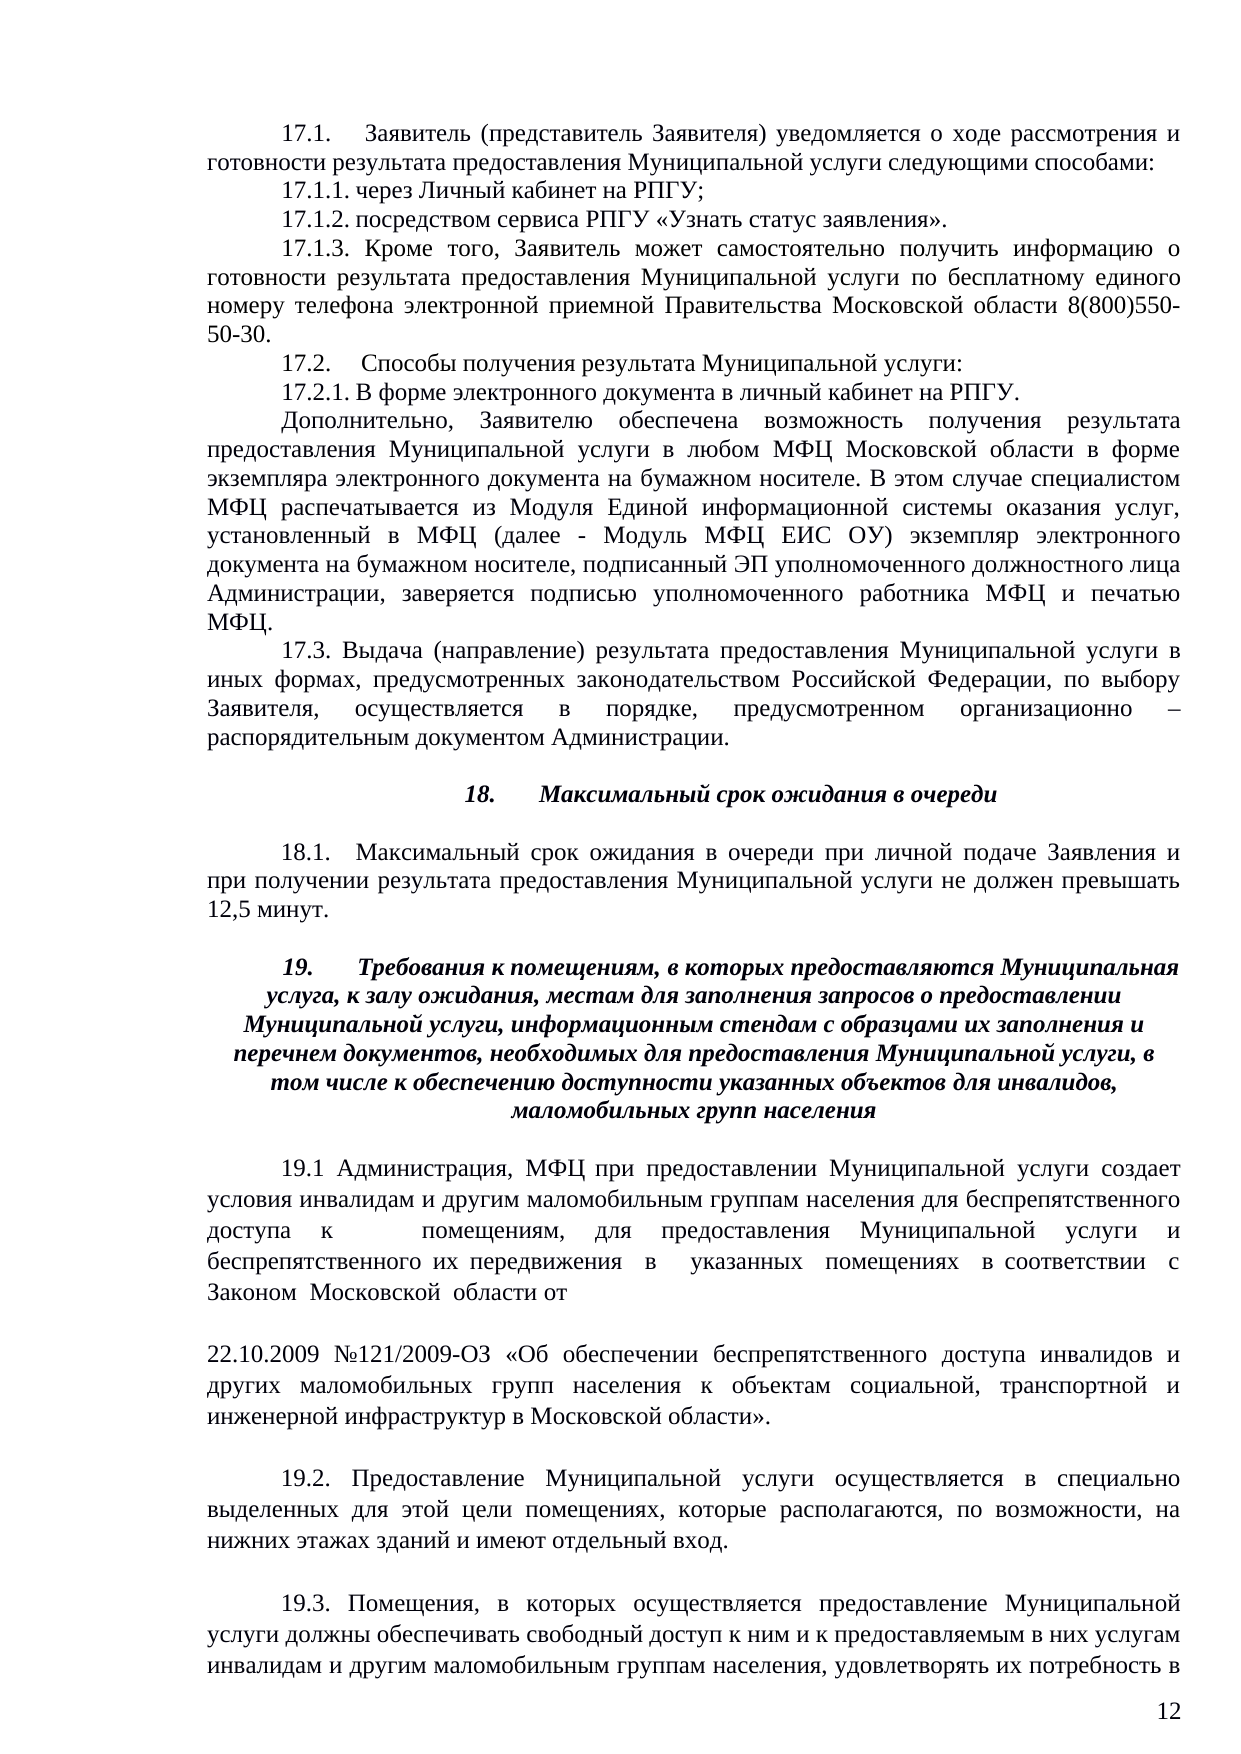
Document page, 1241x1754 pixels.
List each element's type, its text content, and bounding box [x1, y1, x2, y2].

list 17.2. Способы получения результата Муниципальной услуги: [207, 348, 1181, 377]
list Требования к помещениям, в которых предоставляются Муниципальная услуга, к залу ожидания, местам для заполнения запросов о предоставлении Муниципальной услуги, информационным стендам с образцами их заполнения и перечнем документов, необходимых для предоставления Муниципальной услуги, в том числе к обеспечению доступности указанных объектов для инвалидов, маломобильных групп населения [207, 952, 1181, 1124]
text 17.2.1. В форме электронного документа в личный кабинет на РПГУ. [207, 377, 1181, 406]
list Максимальный срок ожидания в очереди при личной подаче Заявления и при получении результата предоставления Муниципальной услуги не должен превышать 12,5 минут. [207, 837, 1181, 923]
list Максимальный срок ожидания в очереди [207, 779, 1181, 808]
text 22.10.2009 №121/2009-ОЗ «Об обеспечении беспрепятственного доступа инвалидов и других маломобильных групп населения к объектам социальной, транспортной и инженерной инфраструктур в Московской области». [207, 1339, 1181, 1430]
text 17.3. Выдача (направление) результата предоставления Муниципальной услуги в иных формах, предусмотренных законодательством Российской Федерации, по выбору Заявителя, осуществляется в порядке, предусмотренном организационно – распорядительным документом Администрации. [207, 636, 1181, 751]
list 17.1.3. Кроме того, Заявитель может самостоятельно получить информацию о готовности результата предоставления Муниципальной услуги по бесплатному единого номеру телефона электронной приемной Правительства Московской области 8(800)550-50-30. [207, 233, 1181, 348]
text 17.1.2. посредством сервиса РПГУ «Узнать статус заявления». [207, 204, 1181, 233]
text 17.1.1. через Личный кабинет на РПГУ; [207, 176, 1181, 204]
text 19.2. Предоставление Муниципальной услуги осуществляется в специально выделенных для этой цели помещениях, которые располагаются, по возможности, на нижних этажах зданий и имеют отдельный вход. [207, 1463, 1181, 1554]
text 19.1 Администрация, МФЦ при предоставлении Муниципальной услуги создает условия инвалидам и другим маломобильным группам населения для беспрепятственного доступа к помещениям, для предоставления Муниципальной услуги и беспрепятственного их передвижения в указанных помещениях в соответствии с Законом Московской области от [207, 1153, 1181, 1306]
text Дополнительно, Заявителю обеспечена возможность получения результата предоставления Муниципальной услуги в любом МФЦ Московской области в форме экземпляра электронного документа на бумажном носителе. В этом случае специалистом МФЦ распечатывается из Модуля Единой информационной системы оказания услуг, установленный в МФЦ (далее - Модуль МФЦ ЕИС ОУ) экземпляр электронного документа на бумажном носителе, подписанный ЭП уполномоченного должностного лица Администрации, заверяется подписью уполномоченного работника МФЦ и печатью МФЦ. [207, 406, 1181, 636]
text 17.1. Заявитель (представитель Заявителя) уведомляется о ходе рассмотрения и готовности результата предоставления Муниципальной услуги следующими способами: [207, 118, 1181, 176]
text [207, 1588, 1181, 1678]
